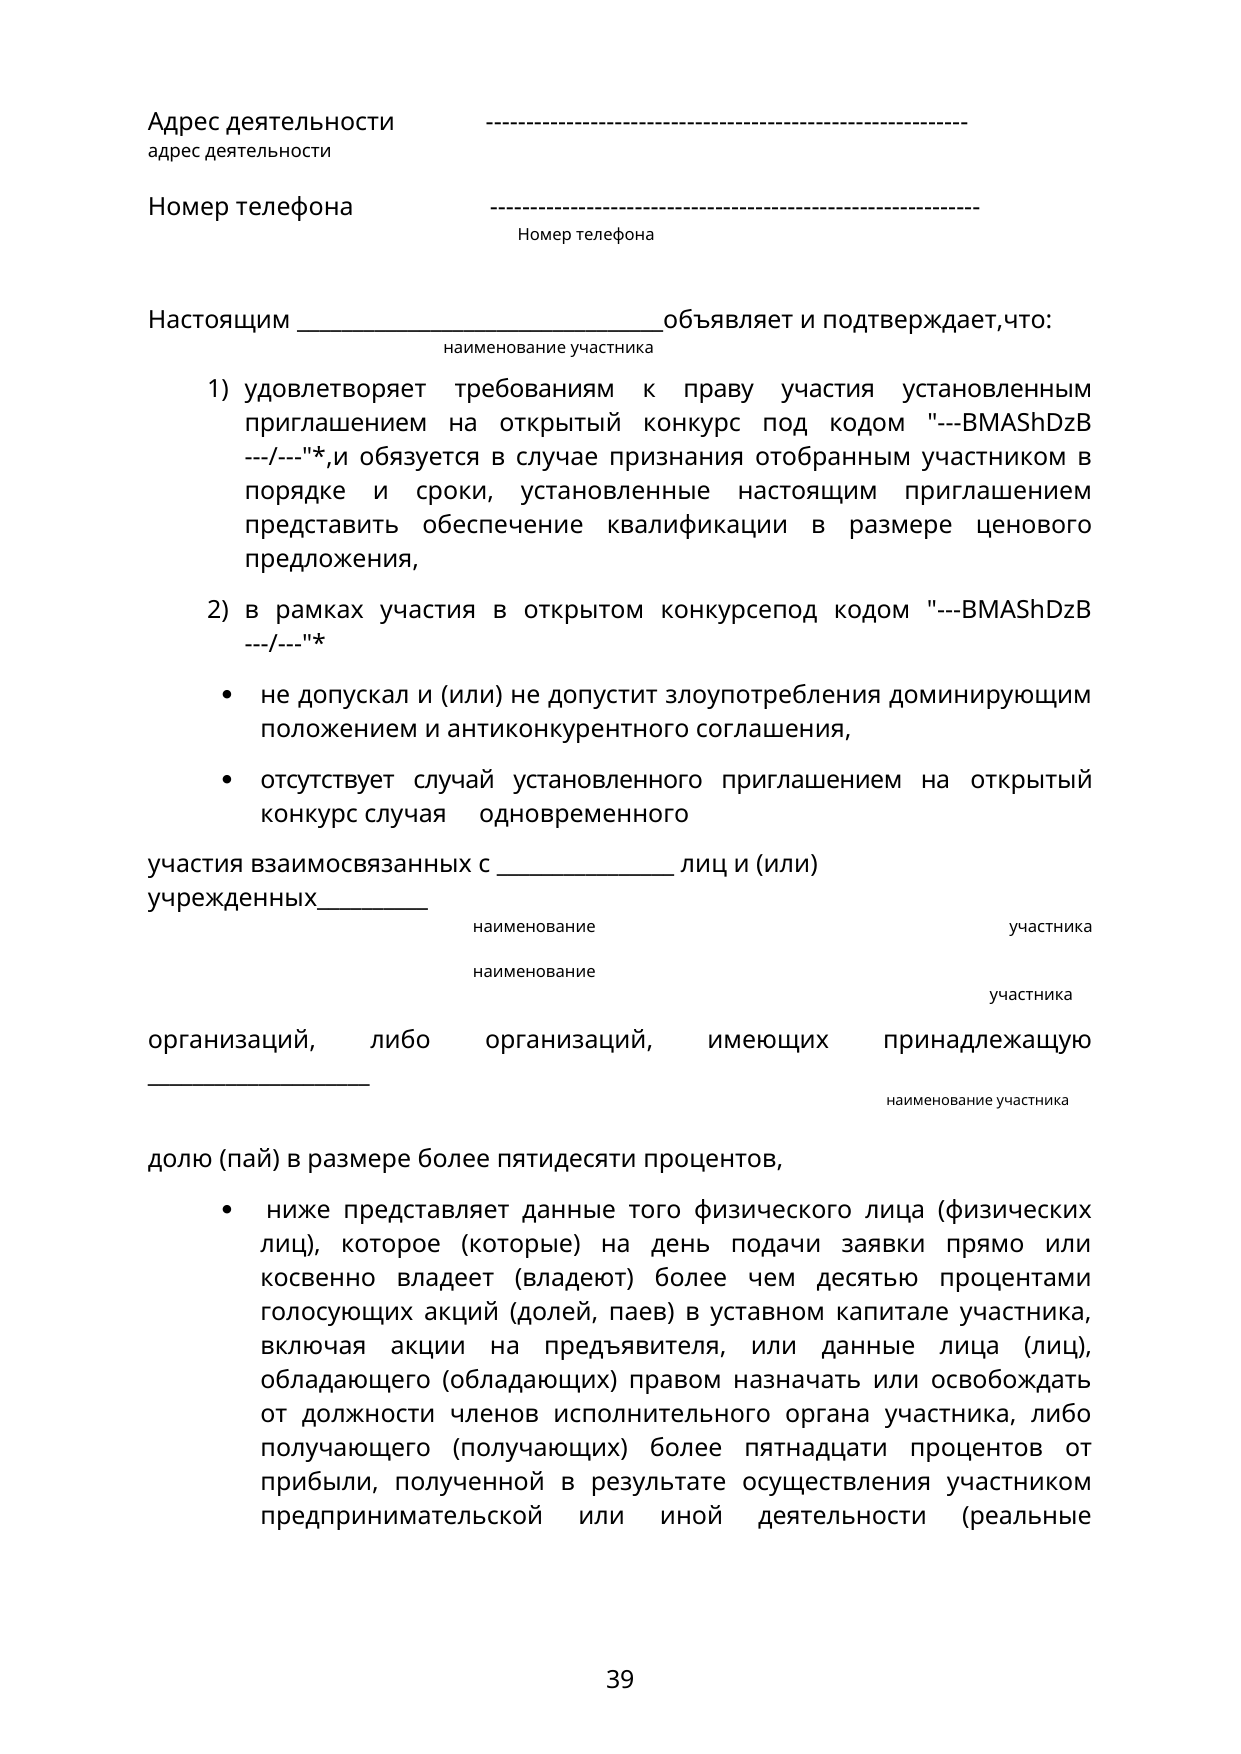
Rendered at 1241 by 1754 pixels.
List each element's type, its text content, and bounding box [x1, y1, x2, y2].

text наименование участника [443, 335, 1092, 358]
text участия взаимосвязанных с ________________ лиц и (или) учрежденных__________ [148, 846, 1092, 914]
list отсутствует случай установленного приглашением на открытый конкурс случая одновременного [223, 761, 1092, 829]
text адрес деятельности [148, 137, 1092, 163]
text участника [989, 982, 1092, 1005]
list в рамках участия в открытом конкурсепод кодом "---BMAShDzB ---/---"* [207, 592, 1092, 660]
text Номер телефона [517, 223, 1092, 245]
list не допускал и (или) не допустит злоупотребления доминирующим положением и антиконкурентного соглашения, [223, 676, 1092, 744]
text наименование участника [886, 1090, 1092, 1124]
text долю (пай) в размере более пятидесяти процентов, [148, 1141, 1092, 1174]
text наименование участника наименование [473, 914, 1092, 982]
text Номер телефона ------------------------------------------------------------- [148, 188, 1092, 223]
text Адрес деятельности ------------------------------------------------------------ [148, 103, 1092, 137]
text Настоящим _________________________________объявляет и подтверждает,что: [148, 301, 1092, 335]
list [223, 1191, 1092, 1532]
text организаций, либо организаций, имеющих принадлежащую ____________________ [148, 1022, 1092, 1090]
list удовлетворяет требованиям к праву участия установленным приглашением на открытый конкурс под кодом "---BMAShDzB ---/---"*,и обязуется в случае признания отобранным участником в порядке и сроки, установленные настоящим приглашением представить обеспечение квалификации в размере ценового предложения, [207, 371, 1092, 575]
